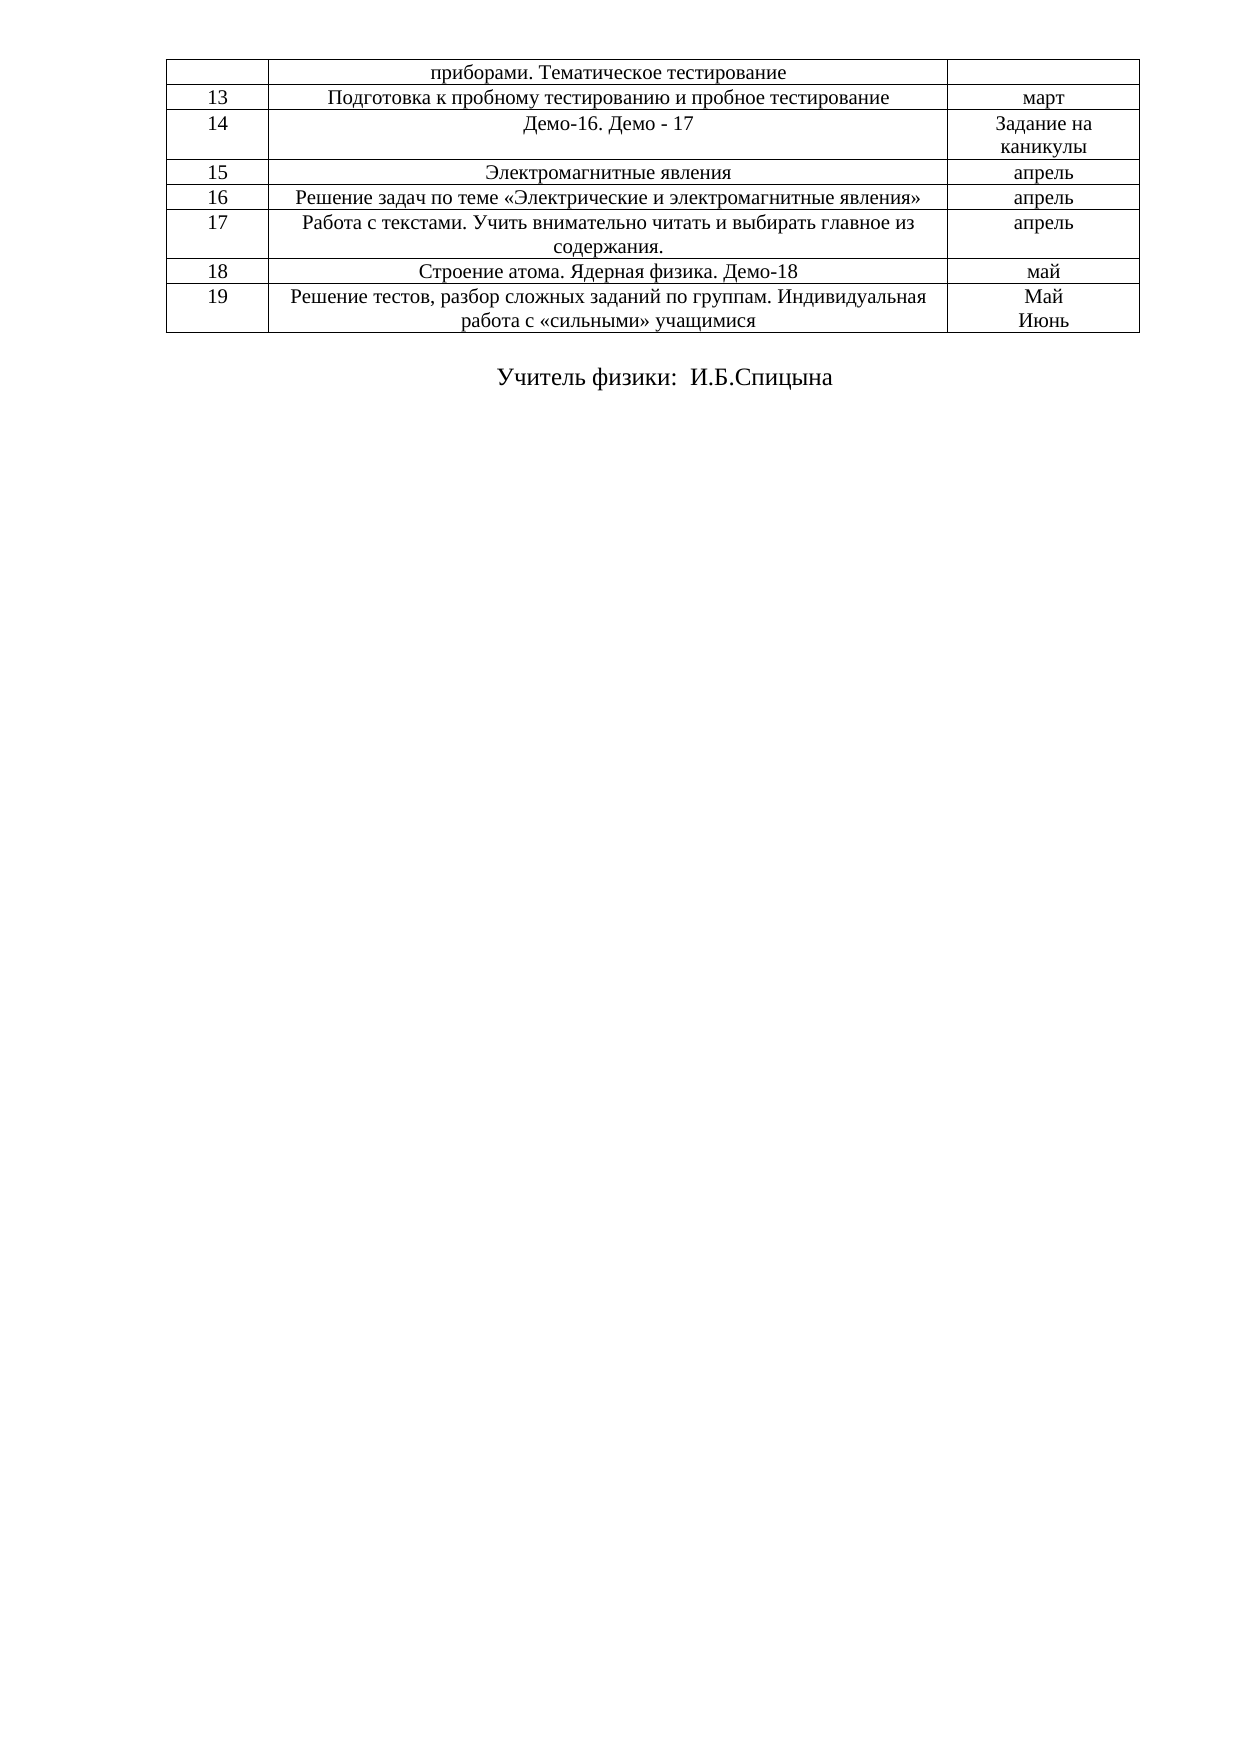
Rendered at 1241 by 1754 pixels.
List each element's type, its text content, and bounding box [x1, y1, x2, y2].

table_cell 18 [167, 259, 268, 283]
table_cell Электромагнитные явления [269, 160, 947, 184]
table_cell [269, 60, 947, 84]
table_cell март [948, 60, 1139, 84]
table_cell 13 [167, 85, 268, 109]
table_cell 19 [167, 284, 268, 332]
table_cell апрель [948, 185, 1139, 209]
text Учитель физики: И.Б.Спицына [177, 362, 1152, 391]
table_cell Решение тестов, разбор сложных заданий по группам. Индивидуальная работа с «сильными» учащимися [269, 284, 947, 332]
table_cell Работа с текстами. Учить внимательно читать и выбирать главное из содержания. [269, 210, 947, 258]
table_cell 12 [167, 60, 268, 84]
table_cell Май Июнь [948, 284, 1139, 332]
table_cell 17 [167, 210, 268, 258]
table_cell март [948, 85, 1139, 109]
table_cell Подготовка к пробному тестированию и пробное тестирование [269, 85, 947, 109]
table_cell апрель [948, 210, 1139, 258]
table_cell Решение задач по теме «Электрические и электромагнитные явления» [269, 185, 947, 209]
table_cell Задание на каникулы [948, 110, 1139, 158]
table_cell май [948, 259, 1139, 283]
table_cell 15 [167, 160, 268, 184]
table_cell Демо-16. Демо - 17 [269, 110, 947, 158]
table_cell 16 [167, 185, 268, 209]
table_cell апрель [948, 160, 1139, 184]
table_cell 14 [167, 110, 268, 158]
table_cell Строение атома. Ядерная физика. Демо-18 [269, 259, 947, 283]
